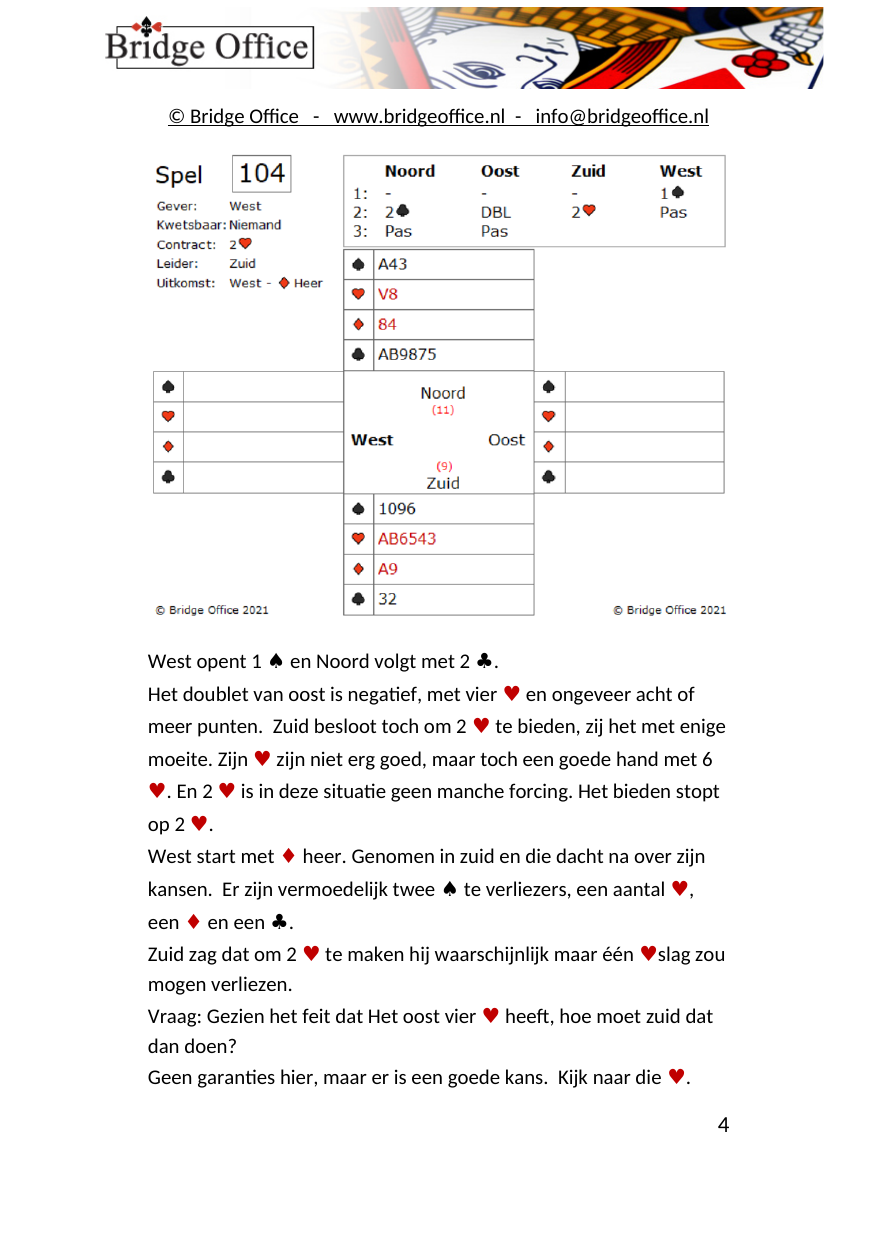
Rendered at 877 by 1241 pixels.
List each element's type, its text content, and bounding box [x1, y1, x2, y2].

picture [78, 7, 824, 89]
text West start met ♦ heer. Genomen in zuid en die dacht na over zijn kansen. Er zijn vermoedelijk twee ♠ te verliezers, een aantal ♥, een ♦ en een ♣. [148, 842, 729, 935]
text Geen garanties hier, maar er is een goede kans. Kijk naar die ♥. [148, 1062, 729, 1091]
text Het doublet van oost is negatief, met vier ♥ en ongeveer acht of meer punten. Zuid besloot toch om 2 ♥ te bieden, zij het met enige moeite. Zijn ♥ zijn niet erg goed, maar toch een goede hand met 6 ♥. En 2 ♥ is in deze situatie geen manche forcing. Het bieden stopt op 2 ♥. [148, 679, 729, 837]
text Vraag: Gezien het feit dat Het oost vier ♥ heeft, hoe moet zuid dat dan doen? [148, 1001, 729, 1058]
picture [147, 147, 730, 621]
text West opent 1 ♠ en Noord volgt met 2 ♣. [148, 646, 729, 674]
text Zuid zag dat om 2 ♥ te maken hij waarschijnlijk maar één ♥slag zou mogen verliezen. [148, 939, 729, 997]
